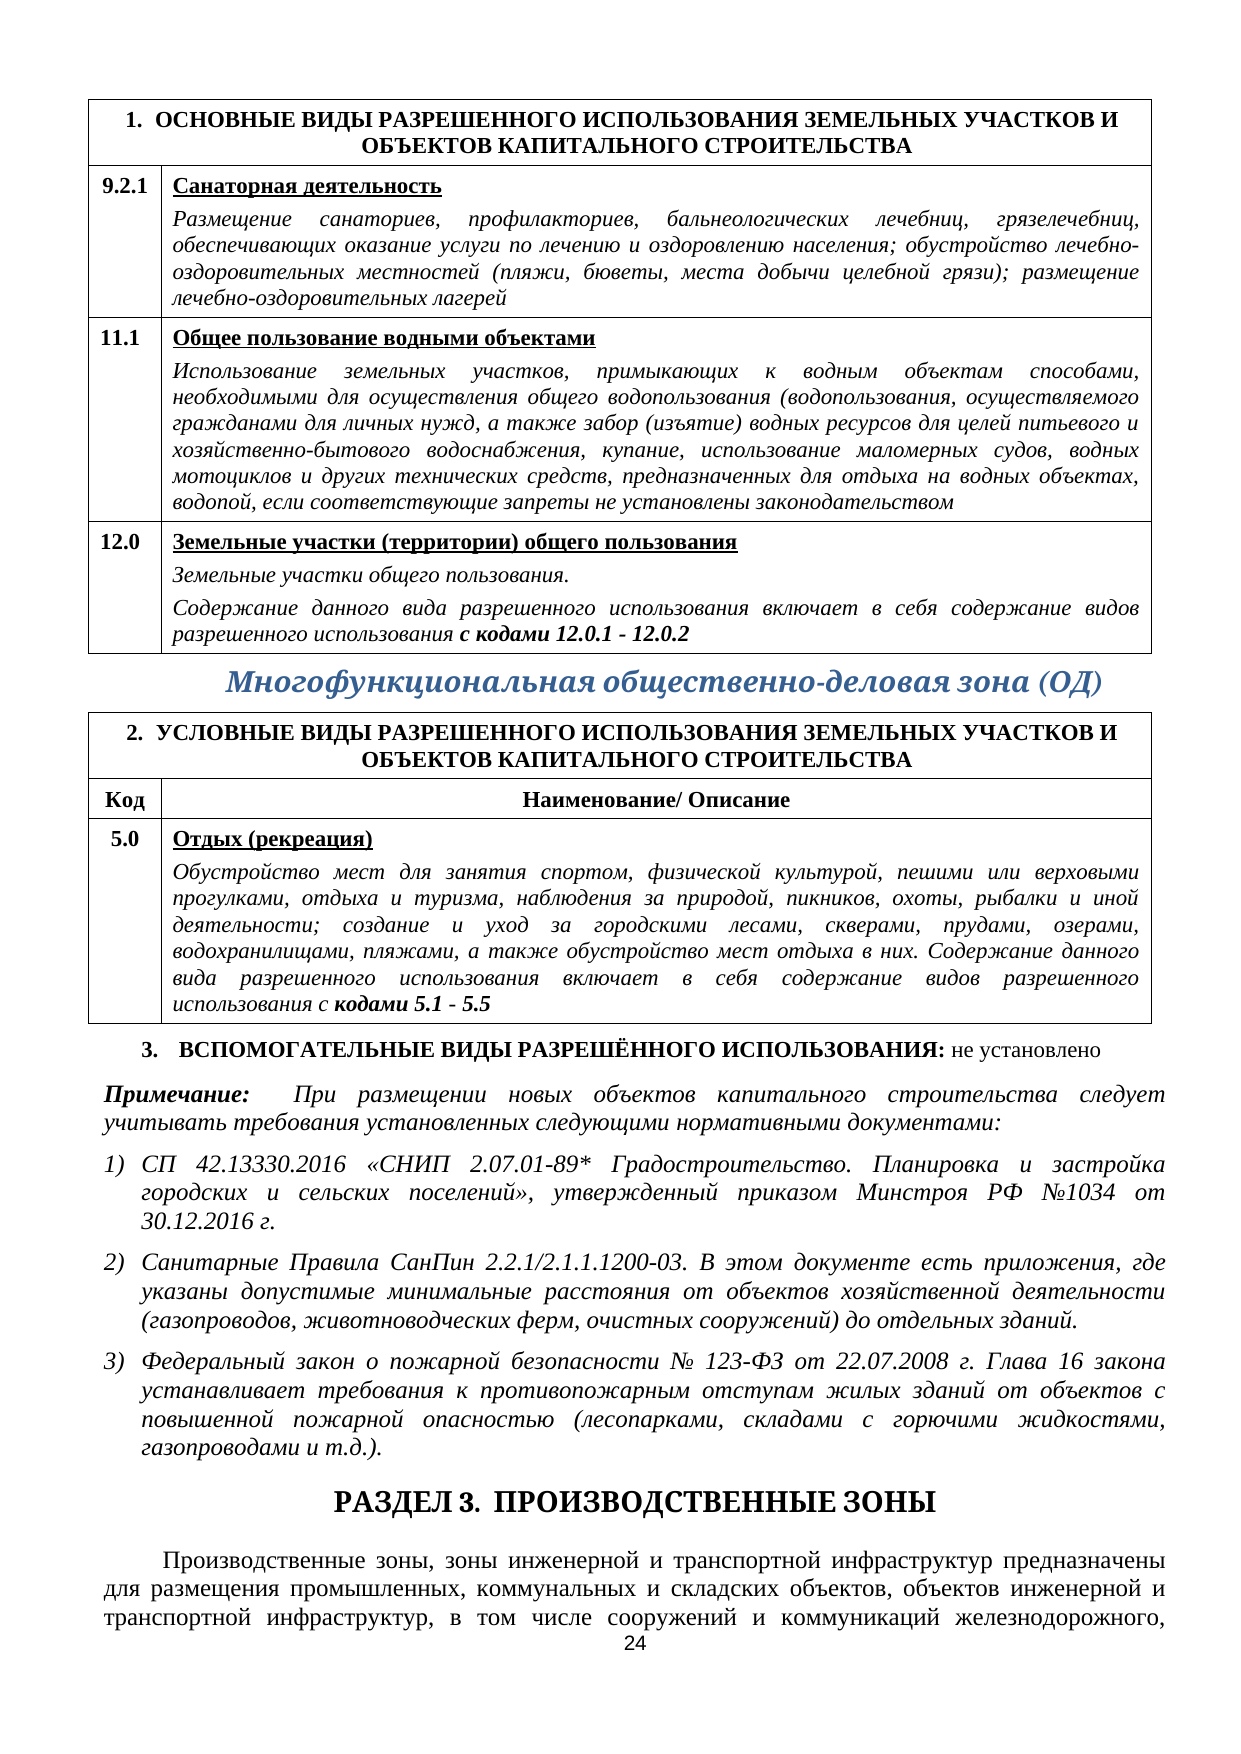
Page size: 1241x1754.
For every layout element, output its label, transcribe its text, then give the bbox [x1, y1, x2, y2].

subtitle Многофункциональная общественно-деловая зона (ОД) [103, 666, 1166, 699]
list СП 42.13330.2016 «СНИП 2.07.01-89* Градостроительство. Планировка и застройка городских и сельских поселений», утвержденный приказом Минстроя РФ №1034 от 30.12.2016 г. [103, 1149, 1166, 1235]
table_cell 5.0 [89, 819, 161, 1022]
table_cell 9.2.1 [89, 166, 161, 317]
table_cell Наименование/ Описание [162, 779, 1151, 818]
table_cell Отдых (рекреация) Обустройство мест для занятия спортом, физической культурой, пешими или верховыми прогулками, отдыха и туризма, наблюдения за природой, пикников, охоты, рыбалки и иной деятельности; создание и уход за городскими лесами, скверами, прудами, озерами, водохранилищами, пляжами, а также обустройство мест отдыха в них. Содержание данного вида разрешенного использования включает в себя содержание видов разрешенного использования с кодами 5.1 - 5.5 [162, 819, 1151, 1022]
list ВСПОМОГАТЕЛЬНЫЕ ВИДЫ РАЗРЕШЁННОГО ИСПОЛЬЗОВАНИЯ: не установлено [141, 1036, 1166, 1062]
text Примечание: При размещении новых объектов капитального строительства следует учитывать требования установленных следующими нормативными документами: [103, 1079, 1166, 1136]
table_header ОСНОВНЫЕ ВИДЫ РАЗРЕШЕННОГО ИСПОЛЬЗОВАНИЯ ЗЕМЕЛЬНЫХ УЧАСТКОВ И ОБЪЕКТОВ КАПИТАЛЬНОГО СТРОИТЕЛЬСТВА [89, 100, 1151, 165]
table_cell Земельные участки (территории) общего пользования Земельные участки общего пользования. Содержание данного вида разрешенного использования включает в себя содержание видов разрешенного использования с кодами 12.0.1 - 12.0.2 [162, 522, 1151, 652]
table_cell Санаторная деятельность Размещение санаториев, профилакториев, бальнеологических лечебниц, грязелечебниц, обеспечивающих оказание услуги по лечению и оздоровлению населения; обустройство лечебно-оздоровительных местностей (пляжи, бюветы, места добычи целебной грязи); размещение лечебно-оздоровительных лагерей [162, 166, 1151, 317]
table_cell 12.0 [89, 522, 161, 652]
list Санитарные Правила СанПин 2.2.1/2.1.1.1200-03. В этом документе есть приложения, где указаны допустимые минимальные расстояния от объектов хозяйственной деятельности (газопроводов, животноводческих ферм, очистных сооружений) до отдельных зданий. [103, 1247, 1166, 1334]
table_cell Код [89, 779, 161, 818]
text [103, 1545, 1166, 1631]
table_cell Общее пользование водными объектами Использование земельных участков, примыкающих к водным объектам способами, необходимыми для осуществления общего водопользования (водопользования, осуществляемого гражданами для личных нужд, а также забор (изъятие) водных ресурсов для целей питьевого и хозяйственно-бытового водоснабжения, купание, использование маломерных судов, водных мотоциклов и других технических средств, предназначенных для отдыха на водных объектах, водопой, если соответствующие запреты не установлены законодательством [162, 318, 1151, 521]
list Федеральный закон о пожарной безопасности № 123-ФЗ от 22.07.2008 г. Глава 16 закона устанавливает требования к противопожарным отступам жилых зданий от объектов с повышенной пожарной опасностью (лесопарками, складами с горючими жидкостями, газопроводами и т.д.). [103, 1346, 1166, 1461]
table_cell 11.1 [89, 318, 161, 521]
table_header УСЛОВНЫЕ ВИДЫ РАЗРЕШЕННОГО ИСПОЛЬЗОВАНИЯ ЗЕМЕЛЬНЫХ УЧАСТКОВ И ОБЪЕКТОВ КАПИТАЛЬНОГО СТРОИТЕЛЬСТВА [89, 713, 1151, 778]
subtitle РАЗДЕЛ 3. ПРОИЗВОДСТВЕННЫЕ ЗОНЫ [103, 1486, 1166, 1520]
